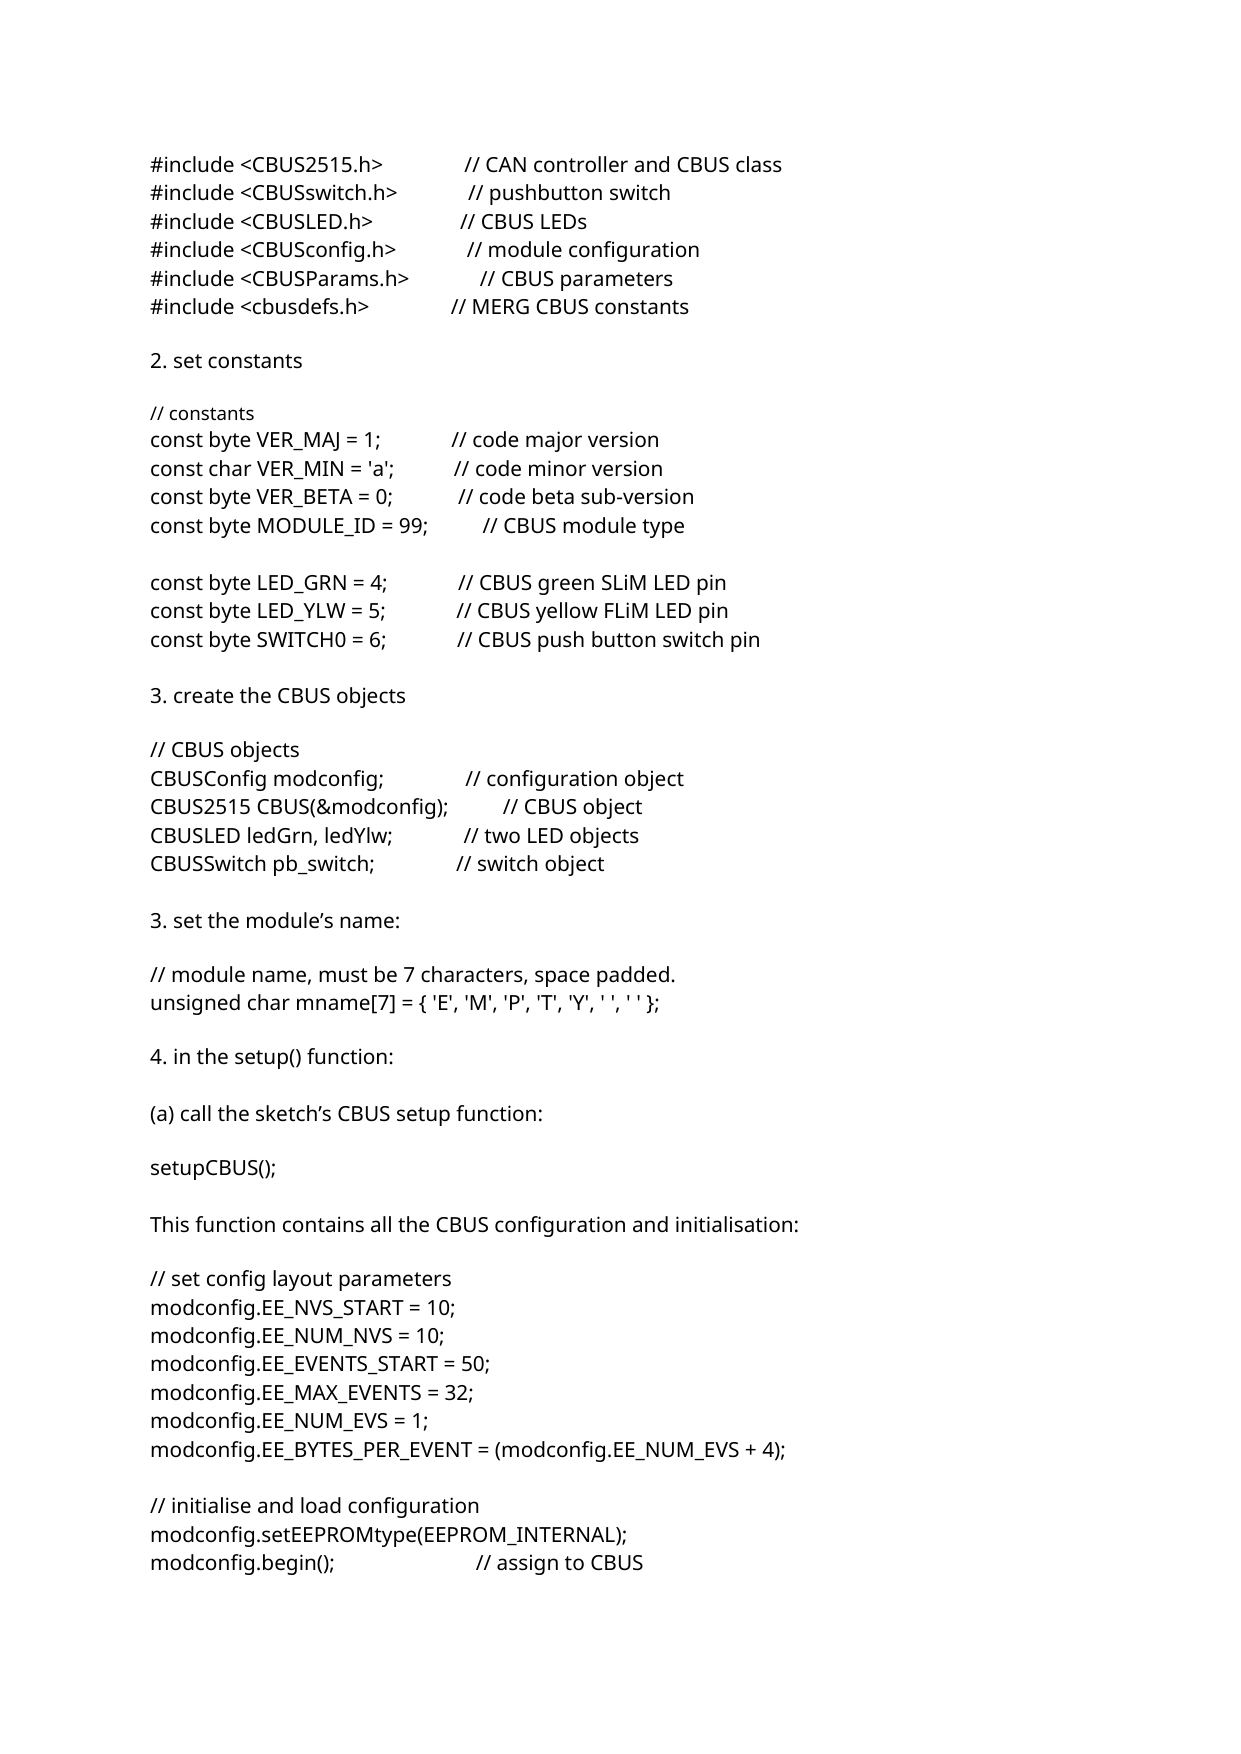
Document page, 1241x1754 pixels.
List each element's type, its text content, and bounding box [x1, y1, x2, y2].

text 2. set constants [150, 346, 1090, 374]
text CBUSConfig modconfig; // configuration object [150, 764, 1090, 792]
text const byte VER_MAJ = 1; // code major version [150, 426, 1090, 454]
text // CBUS objects [150, 736, 1090, 764]
text 3. create the CBUS objects [150, 682, 1090, 710]
text #include <cbusdefs.h> // MERG CBUS constants [150, 292, 1090, 321]
text modconfig.EE_NUM_NVS = 10; [150, 1321, 1090, 1349]
text const byte LED_GRN = 4; // CBUS green SLiM LED pin [150, 568, 1090, 596]
text modconfig.begin(); // assign to CBUS [150, 1548, 1090, 1577]
text const byte VER_BETA = 0; // code beta sub-version [150, 482, 1090, 511]
text // set config layout parameters [150, 1264, 1090, 1293]
text setupCBUS(); [150, 1153, 1090, 1182]
text modconfig.EE_BYTES_PER_EVENT = (modconfig.EE_NUM_EVS + 4); [150, 1435, 1090, 1463]
text CBUSSwitch pb_switch; // switch object [150, 849, 1090, 878]
text #include <CBUS2515.h> // CAN controller and CBUS class [150, 150, 1090, 178]
text modconfig.EE_NUM_EVS = 1; [150, 1406, 1090, 1435]
text This function contains all the CBUS configuration and initialisation: [150, 1210, 1090, 1239]
text // module name, must be 7 characters, space padded. [150, 960, 1090, 988]
text const char VER_MIN = 'a'; // code minor version [150, 454, 1090, 482]
text CBUS2515 CBUS(&modconfig); // CBUS object [150, 792, 1090, 821]
text // constants [150, 400, 1090, 426]
text // initialise and load configuration [150, 1492, 1090, 1520]
text const byte SWITCH0 = 6; // CBUS push button switch pin [150, 625, 1090, 653]
text unsigned char mname[7] = { 'E', 'M', 'P', 'T', 'Y', ' ', ' ' }; [150, 988, 1090, 1017]
text (a) call the sketch’s CBUS setup function: [150, 1099, 1090, 1128]
text #include <CBUSLED.h> // CBUS LEDs [150, 207, 1090, 235]
text 3. set the module’s name: [150, 906, 1090, 934]
text 4. in the setup() function: [150, 1042, 1090, 1071]
text const byte LED_YLW = 5; // CBUS yellow FLiM LED pin [150, 596, 1090, 625]
text #include <CBUSconfig.h> // module configuration [150, 235, 1090, 264]
text modconfig.setEEPROMtype(EEPROM_INTERNAL); [150, 1520, 1090, 1548]
text CBUSLED ledGrn, ledYlw; // two LED objects [150, 821, 1090, 849]
text #include <CBUSswitch.h> // pushbutton switch [150, 178, 1090, 207]
text modconfig.EE_MAX_EVENTS = 32; [150, 1378, 1090, 1406]
text modconfig.EE_NVS_START = 10; [150, 1293, 1090, 1321]
text modconfig.EE_EVENTS_START = 50; [150, 1349, 1090, 1378]
text const byte MODULE_ID = 99; // CBUS module type [150, 511, 1090, 539]
text #include <CBUSParams.h> // CBUS parameters [150, 264, 1090, 292]
